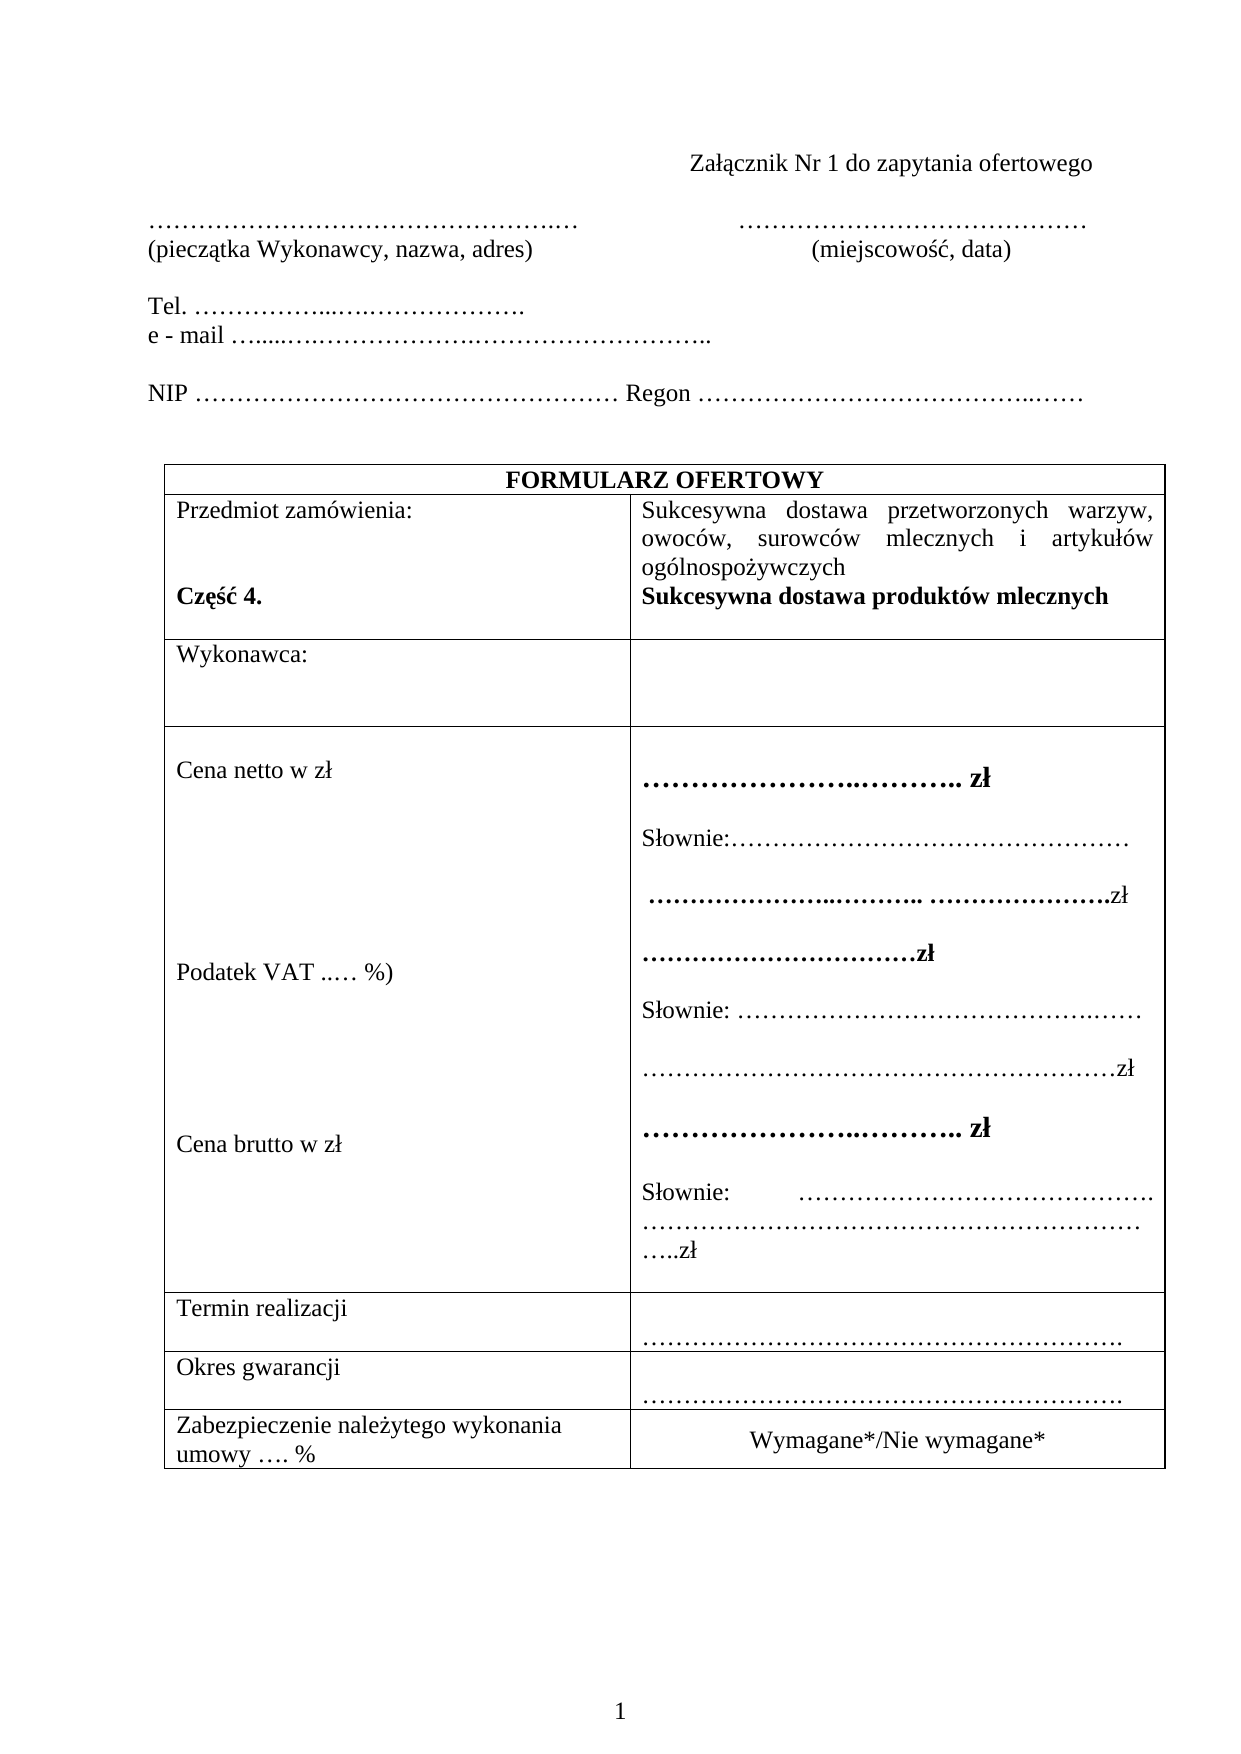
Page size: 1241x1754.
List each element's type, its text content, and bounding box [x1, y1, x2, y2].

text e - mail ….....….……………….……………………….. [148, 320, 1093, 349]
table_cell Sukcesywna dostawa przetworzonych warzyw, owoców, surowców mlecznych i artykułów ogólnospożywczych Sukcesywna dostawa produktów mlecznych [631, 495, 1164, 638]
text (pieczątka Wykonawcy, nazwa, adres) (miejscowość, data) [148, 234, 1093, 263]
table_cell …………………………………………………. [631, 1293, 1164, 1351]
table_cell Cena netto w zł Podatek VAT ..… %) Cena brutto w zł [165, 727, 630, 1292]
text Załącznik Nr 1 do zapytania ofertowego [148, 148, 1093, 176]
text ………………………………………….… …………………………………… [148, 205, 1093, 234]
table_cell Wykonawca: [165, 640, 630, 726]
table_cell …………………..……….. zł Słownie:………………………………………… …………………..……….. ………………….zł ……………………………zł Słownie: …………………………………….…… …………………………………………………zł …………………..……….. zł Słownie: …………………………………….………………………………………………………..zł [631, 727, 1164, 1292]
table_cell Przedmiot zamówienia: Część 4. [165, 495, 630, 638]
table_cell Zabezpieczenie należytego wykonania umowy …. % [165, 1410, 630, 1468]
table_header FORMULARZ OFERTOWY [165, 465, 1164, 494]
text Tel. ……………...….………………. [148, 291, 1093, 320]
table_cell Okres gwarancji [165, 1352, 630, 1409]
table_cell …………………………………………………. [631, 1352, 1164, 1409]
table_cell [631, 640, 1164, 726]
table_cell Termin realizacji [165, 1293, 630, 1351]
table_cell Wymagane*/Nie wymagane* [631, 1410, 1164, 1468]
text NIP …………………………………………… Regon …………………………………..…… [148, 378, 1093, 406]
